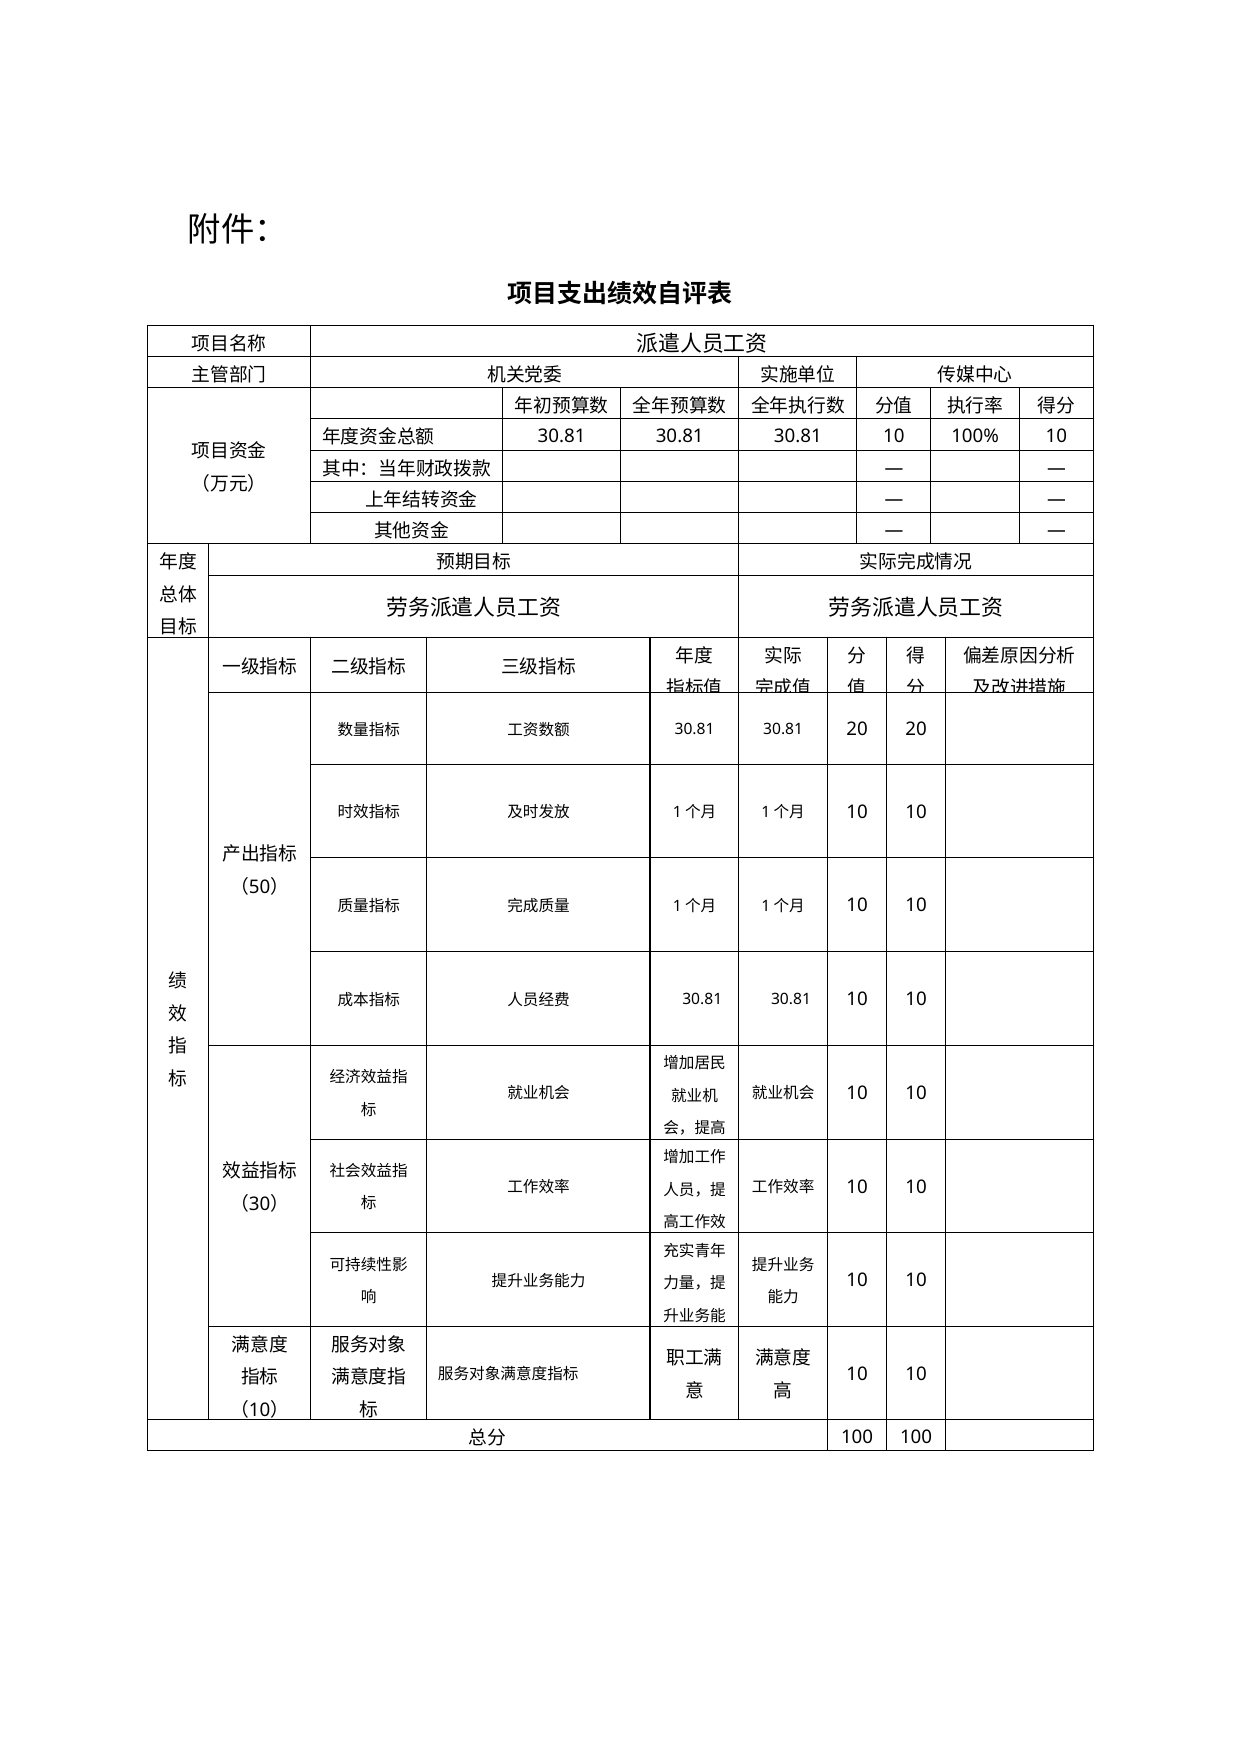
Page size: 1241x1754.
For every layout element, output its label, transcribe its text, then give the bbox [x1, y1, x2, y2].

table_cell 10 [887, 952, 945, 1045]
table_cell 二级指标 [311, 638, 426, 692]
table_cell [946, 1046, 1093, 1138]
table_cell 1个月 [651, 765, 738, 857]
table_cell 实际完成情况 [739, 544, 1093, 574]
table_cell 30.81 [621, 419, 738, 449]
table_cell — [1020, 482, 1093, 512]
table_cell 实施单位 [739, 357, 856, 387]
table_cell [739, 451, 856, 481]
table_cell [946, 1420, 1093, 1450]
table_cell 主管部门 [148, 357, 310, 387]
table_cell 1个月 [651, 858, 738, 951]
table_cell 1个月 [739, 765, 827, 857]
table_cell [946, 858, 1093, 951]
table_cell 绩 效 指 标 [148, 638, 208, 1419]
table_cell 工资数额 [427, 693, 649, 763]
table_cell 10 [828, 1233, 886, 1326]
table_cell 工作效率 [427, 1140, 649, 1232]
table_cell 时效指标 [311, 765, 426, 857]
table_cell [946, 1327, 1093, 1419]
table_cell 30.81 [503, 419, 620, 449]
table_cell 提升业务能力 [739, 1233, 827, 1326]
table_cell 偏差原因分析及改进措施 [946, 638, 1093, 692]
table_cell 执行率 [931, 388, 1019, 418]
text 项目支出绩效自评表 [187, 259, 1053, 324]
table_cell 其他资金 [311, 513, 502, 543]
table_cell [503, 482, 620, 512]
table_cell 实际 完成值 [739, 638, 827, 692]
table_cell 三级指标 [427, 638, 649, 692]
table_cell 10 [887, 858, 945, 951]
table_cell 产出指标 （50） [209, 693, 310, 1045]
table_cell 传媒中心 [857, 357, 1093, 387]
table_cell 全年执行数 [739, 388, 856, 418]
table_cell 成本指标 [311, 952, 426, 1045]
table_cell 年初预算数 [503, 388, 620, 418]
table_cell — [857, 482, 930, 512]
table_cell 分值 [857, 388, 930, 418]
table_cell [739, 513, 856, 543]
table_cell — [1020, 513, 1093, 543]
table_cell 质量指标 [311, 858, 426, 951]
table_cell — [857, 513, 930, 543]
table_cell 10 [857, 419, 930, 449]
table_cell [503, 513, 620, 543]
table_cell 机关党委 [311, 357, 738, 387]
table_cell [621, 451, 738, 481]
table_cell 工作效率 [739, 1140, 827, 1232]
table_cell [621, 482, 738, 512]
table_cell 得分 [887, 638, 945, 692]
table_cell [946, 1233, 1093, 1326]
table_cell [946, 1140, 1093, 1232]
table_cell 总分 [148, 1420, 827, 1450]
table_cell 100% [931, 419, 1019, 449]
table_cell 增加工作人员，提高工作效率 [651, 1140, 738, 1232]
table_cell 年度 指标值 [651, 638, 738, 692]
table_cell 就业机会 [427, 1046, 649, 1138]
table_cell 提升业务能力 [427, 1233, 649, 1326]
table_cell 经济效益指标 [311, 1046, 426, 1138]
table_cell 一级指标 [209, 638, 310, 692]
table_cell 10 [887, 1140, 945, 1232]
table_cell 20 [887, 693, 945, 763]
table_cell 10 [828, 1140, 886, 1232]
table_cell 10 [828, 765, 886, 857]
table_cell 得分 [1020, 388, 1093, 418]
table_cell 30.81 [739, 419, 856, 449]
table_cell 30.81 [739, 693, 827, 763]
table_cell 服务对象满意度指标 [427, 1327, 649, 1419]
table_cell [931, 451, 1019, 481]
table_cell 社会效益指标 [311, 1140, 426, 1232]
table_cell 年度资金总额 [311, 419, 502, 449]
table_cell 人员经费 [427, 952, 649, 1045]
table_cell 项目资金 （万元） [148, 388, 310, 543]
table_cell [946, 693, 1093, 763]
table_cell 预期目标 [209, 544, 738, 574]
table_cell 上年结转资金 [311, 482, 502, 512]
table_cell 劳务派遣人员工资 [209, 576, 738, 637]
table_cell 100 [887, 1420, 945, 1450]
table_cell 1个月 [739, 858, 827, 951]
table_cell 充实青年力量，提升业务能力 [651, 1233, 738, 1326]
table_cell 10 [887, 765, 945, 857]
table_cell 满意度高 [739, 1327, 827, 1419]
table_cell 劳务派遣人员工资 [739, 576, 1093, 637]
table_cell [946, 765, 1093, 857]
table_cell 效益指标 （30） [209, 1046, 310, 1326]
table_cell 10 [887, 1233, 945, 1326]
table_cell 30.81 [651, 693, 738, 763]
table_cell 服务对象满意度指标 [311, 1327, 426, 1419]
table_cell 10 [828, 1327, 886, 1419]
table_cell 全年预算数 [621, 388, 738, 418]
table_cell 30.81 [651, 952, 738, 1045]
table_cell 就业机会 [739, 1046, 827, 1138]
table_header 项目名称 [148, 326, 310, 356]
table_cell 10 [828, 952, 886, 1045]
table_cell 10 [828, 1046, 886, 1138]
table_cell 分值 [828, 638, 886, 692]
table_cell 数量指标 [311, 693, 426, 763]
text 附件： [187, 194, 1053, 259]
table_cell 满意度 指标 （10） [209, 1327, 310, 1419]
table_cell [931, 513, 1019, 543]
table_cell 完成质量 [427, 858, 649, 951]
table_cell 30.81 [739, 952, 827, 1045]
table_cell 10 [887, 1046, 945, 1138]
table_cell 及时发放 [427, 765, 649, 857]
table_cell 10 [887, 1327, 945, 1419]
table_cell — [1020, 451, 1093, 481]
table_cell — [857, 451, 930, 481]
table_cell 10 [1020, 419, 1093, 449]
table_cell 100 [828, 1420, 886, 1450]
table_cell 其中：当年财政拨款 [311, 451, 502, 481]
table_cell 10 [828, 858, 886, 951]
table_cell [739, 482, 856, 512]
table_cell 职工满意 [651, 1327, 738, 1419]
table_cell [946, 952, 1093, 1045]
table_header 派遣人员工资 [311, 326, 1093, 356]
table_cell 20 [828, 693, 886, 763]
table_cell 年度总体目标 [148, 544, 208, 637]
table_cell 增加居民就业机会，提高居民收入 [651, 1046, 738, 1138]
table_cell [311, 388, 502, 418]
table_cell [503, 451, 620, 481]
table_cell 可持续性影响 [311, 1233, 426, 1326]
table_cell [931, 482, 1019, 512]
table_cell [621, 513, 738, 543]
